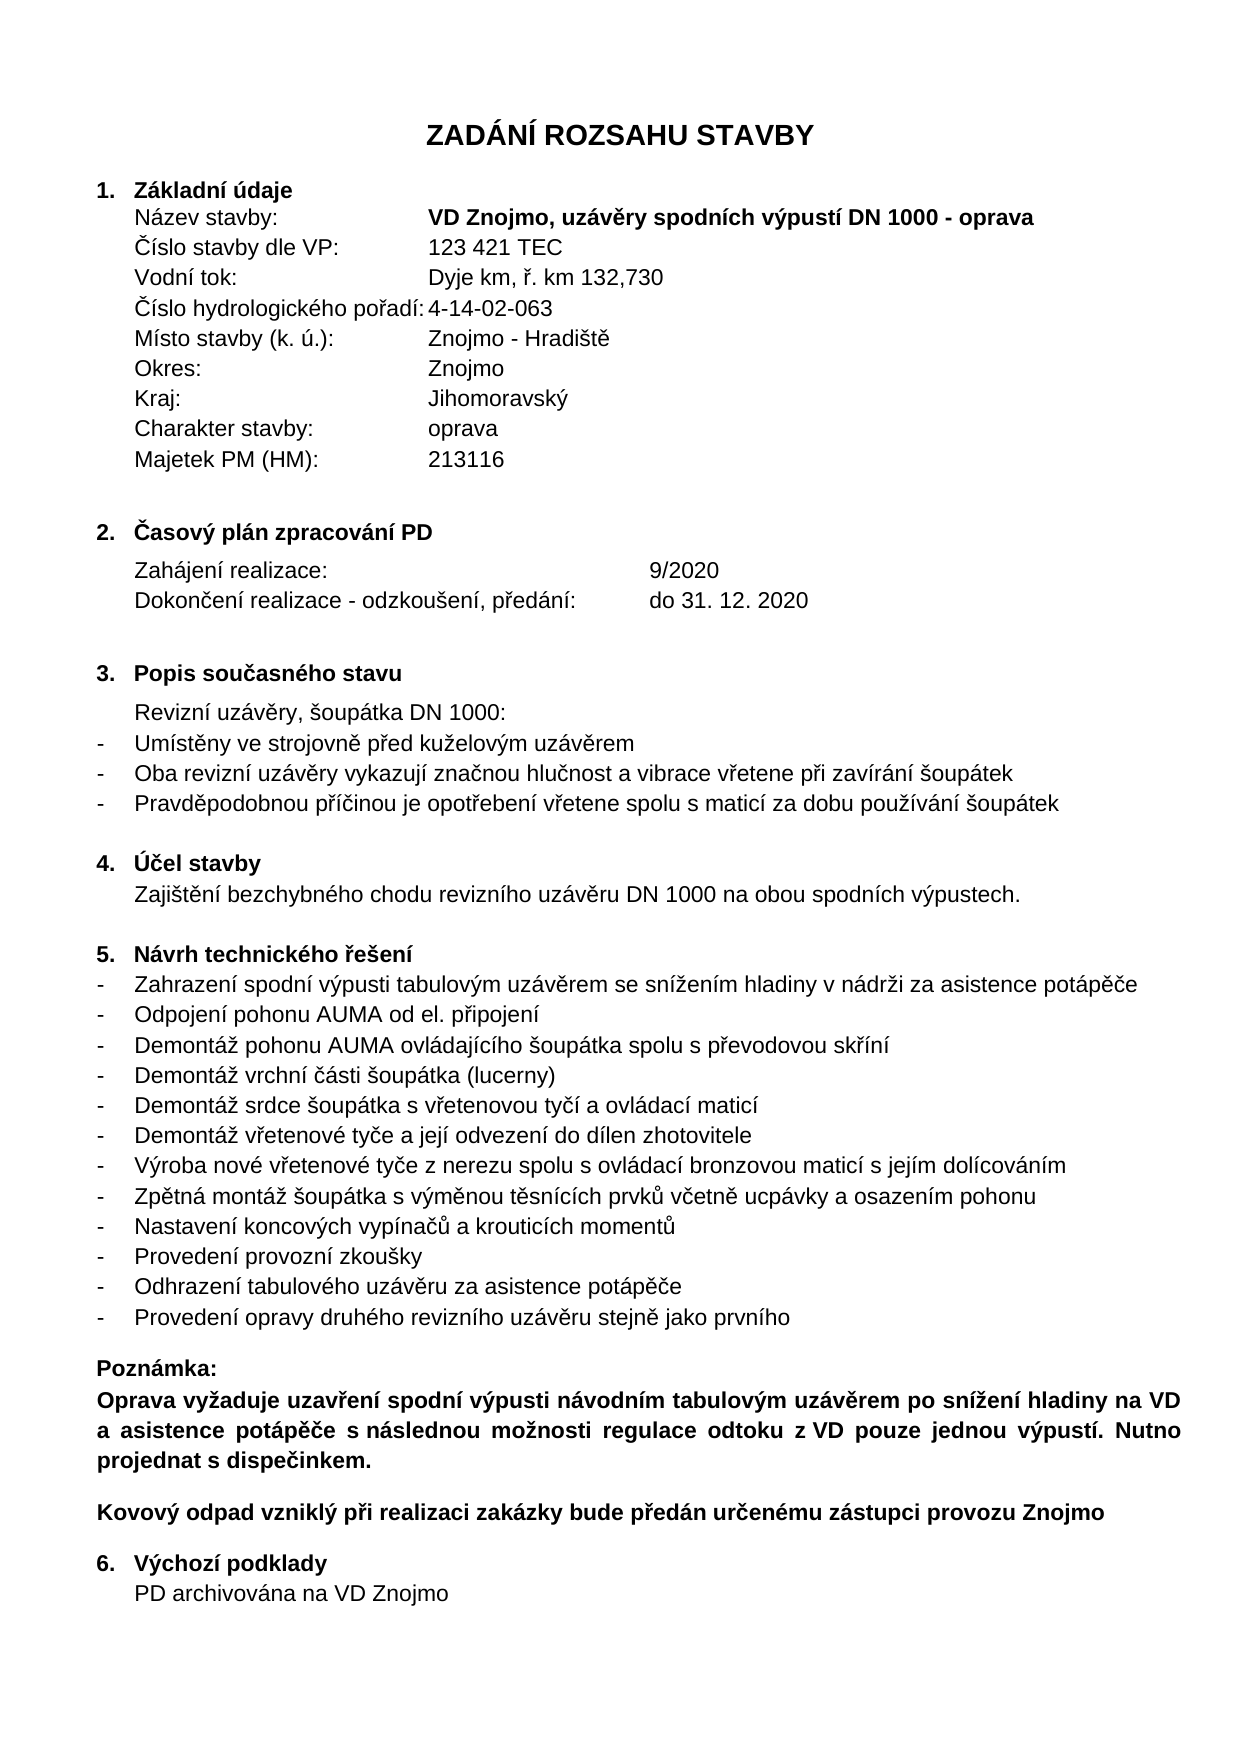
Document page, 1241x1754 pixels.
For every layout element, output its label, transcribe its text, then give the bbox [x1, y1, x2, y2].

list Demontáž pohonu AUMA ovládajícího šoupátka spolu s převodovou skříní [97, 1032, 1181, 1058]
text Poznámka: [96, 1354, 1181, 1381]
text ZADÁNÍ ROZSAHU STAVBY [59, 118, 1181, 152]
list Vodní tok: Dyje km, ř. km 132,730 [134, 264, 1181, 291]
list Číslo hydrologického pořadí: 4-14-02-063 [134, 294, 1181, 321]
list Pravděpodobnou příčinou je opotřebení vřetene spolu s maticí za dobu používání šoupátek [97, 790, 1181, 816]
list Zpětná montáž šoupátka s výměnou těsnících prvků včetně ucpávky a osazením pohonu [97, 1183, 1181, 1209]
list Účel stavby [96, 850, 1181, 877]
list Název stavby: VD Znojmo, uzávěry spodních výpustí DN 1000 - oprava [134, 204, 1181, 230]
list Číslo stavby dle VP: 123 421 TEC [134, 234, 1181, 260]
list Popis současného stavu [96, 660, 1181, 687]
list Časový plán zpracování PD [96, 518, 1181, 545]
list Místo stavby (k. ú.): Znojmo - Hradiště [134, 325, 1181, 351]
list Provedení provozní zkoušky [97, 1243, 1181, 1269]
list Demontáž srdce šoupátka s vřetenovou tyčí a ovládací maticí [97, 1092, 1181, 1118]
list Umístěny ve strojovně před kuželovým uzávěrem [97, 729, 1181, 756]
list Demontáž vřetenové tyče a její odvezení do dílen zhotovitele [97, 1122, 1181, 1148]
list Zajištění bezchybného chodu revizního uzávěru DN 1000 na obou spodních výpustech. [134, 881, 1181, 907]
list Demontáž vrchní části šoupátka (lucerny) [97, 1062, 1181, 1088]
list PD archivována na VD Znojmo [134, 1580, 1181, 1606]
text Kovový odpad vzniklý při realizaci zakázky bude předán určenému zástupci provozu Znojmo [97, 1498, 1181, 1525]
list Provedení opravy druhého revizního uzávěru stejně jako prvního [97, 1303, 1181, 1330]
list Okres: Znojmo [134, 355, 1181, 381]
list Výchozí podklady [96, 1549, 1181, 1576]
list Základní údaje [96, 177, 1181, 204]
list Oba revizní uzávěry vykazují značnou hlučnost a vibrace vřetene při zavírání šoupátek [97, 760, 1181, 786]
list Charakter stavby: oprava [134, 415, 1181, 442]
list Revizní uzávěry, šoupátka DN 1000: [134, 699, 1181, 726]
text Oprava vyžaduje uzavření spodní výpusti návodním tabulovým uzávěrem po snížení hladiny na VD a asistence potápěče s následnou možnosti regulace odtoku z VD pouze jednou výpustí. Nutno projednat s dispečinkem. [97, 1387, 1181, 1474]
list Dokončení realizace - odzkoušení, předání: do 31. 12. 2020 [134, 587, 1181, 614]
list Odpojení pohonu AUMA od el. připojení [97, 1001, 1181, 1028]
list Majetek PM (HM): 213116 [134, 446, 1181, 472]
list Zahájení realizace: 9/2020 [134, 557, 1181, 584]
list Návrh technického řešení [96, 941, 1181, 967]
list Zahrazení spodní výpusti tabulovým uzávěrem se snížením hladiny v nádrži za asistence potápěče [97, 971, 1181, 997]
list Kraj: Jihomoravský [134, 385, 1181, 411]
list Nastavení koncových vypínačů a krouticích momentů [97, 1213, 1181, 1239]
list Výroba nové vřetenové tyče z nerezu spolu s ovládací bronzovou maticí s jejím dolícováním [97, 1152, 1181, 1179]
list Odhrazení tabulového uzávěru za asistence potápěče [97, 1273, 1181, 1299]
